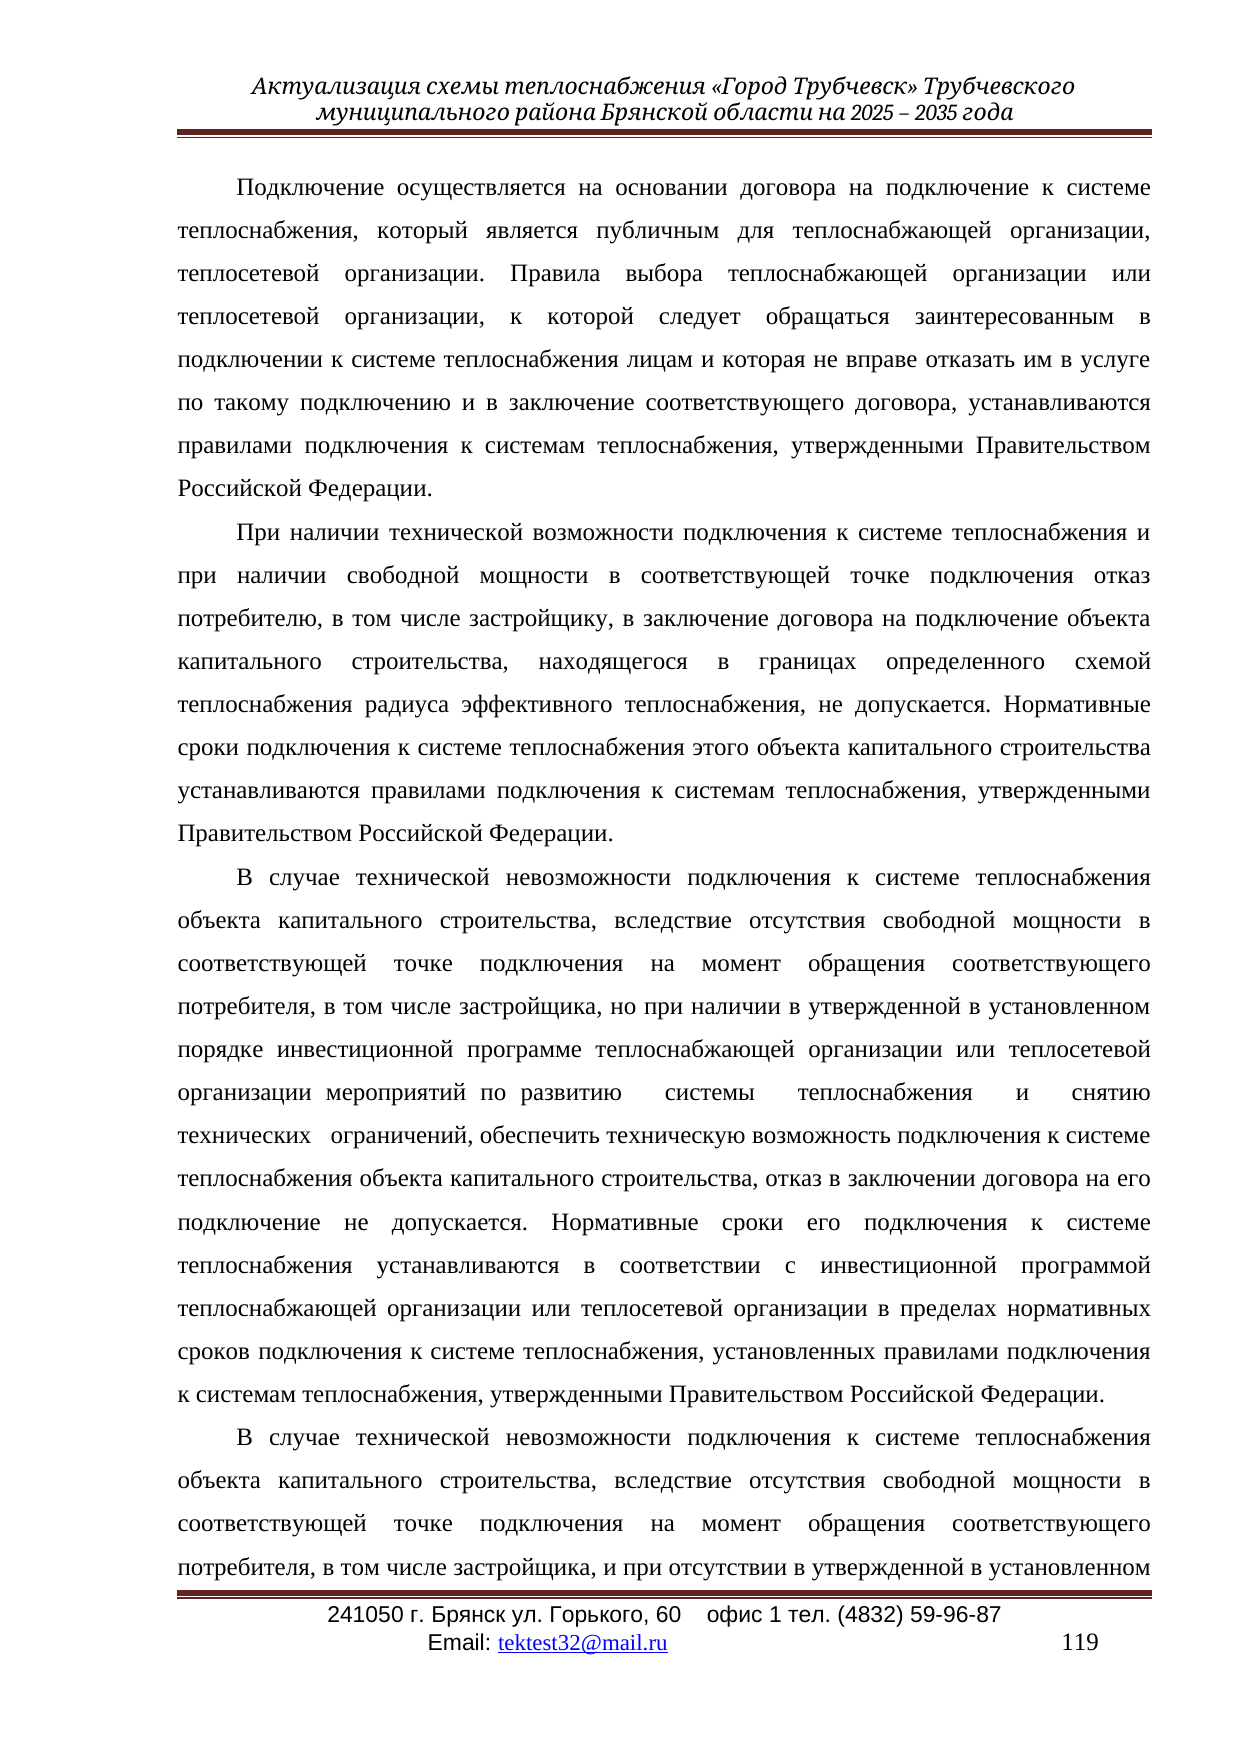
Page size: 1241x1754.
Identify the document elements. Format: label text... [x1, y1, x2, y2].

list Подключение осуществляется на основании договора на подключение к системе теплоснабжения, который является публичным для теплоснабжающей организации, теплосетевой организации. Правила выбора теплоснабжающей организации или теплосетевой организации, к которой следует обращаться заинтересованным в подключении к системе теплоснабжения лицам и которая не вправе отказать им в услуге по такому подключению и в заключение соответствующего договора, устанавливаются правилами подключения к системам теплоснабжения, утвержденными Правительством Российской Федерации. [177, 172, 1152, 502]
list В случае технической невозможности подключения к системе теплоснабжения объекта капитального строительства, вследствие отсутствия свободной мощности в соответствующей точке подключения на момент обращения соответствующего потребителя, в том числе застройщика, но при наличии в утвержденной в установленном порядке инвестиционной программе теплоснабжающей организации или теплосетевой организации мероприятий по развитию системы теплоснабжения и снятию технических ограничений, обеспечить техническую возможность подключения к системе теплоснабжения объекта капитального строительства, отказ в заключении договора на его подключение не допускается. Нормативные сроки его подключения к системе теплоснабжения устанавливаются в соответствии с инвестиционной программой теплоснабжающей организации или теплосетевой организации в пределах нормативных сроков подключения к системе теплоснабжения, установленных правилами подключения к системам теплоснабжения, утвержденными Правительством Российской Федерации. [177, 862, 1152, 1408]
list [177, 1422, 1152, 1580]
list При наличии технической возможности подключения к системе теплоснабжения и при наличии свободной мощности в соответствующей точке подключения отказ потребителю, в том числе застройщику, в заключение договора на подключение объекта капитального строительства, находящегося в границах определенного схемой теплоснабжения радиуса эффективного теплоснабжения, не допускается. Нормативные сроки подключения к системе теплоснабжения этого объекта капитального строительства устанавливаются правилами подключения к системам теплоснабжения, утвержденными Правительством Российской Федерации. [177, 517, 1152, 847]
